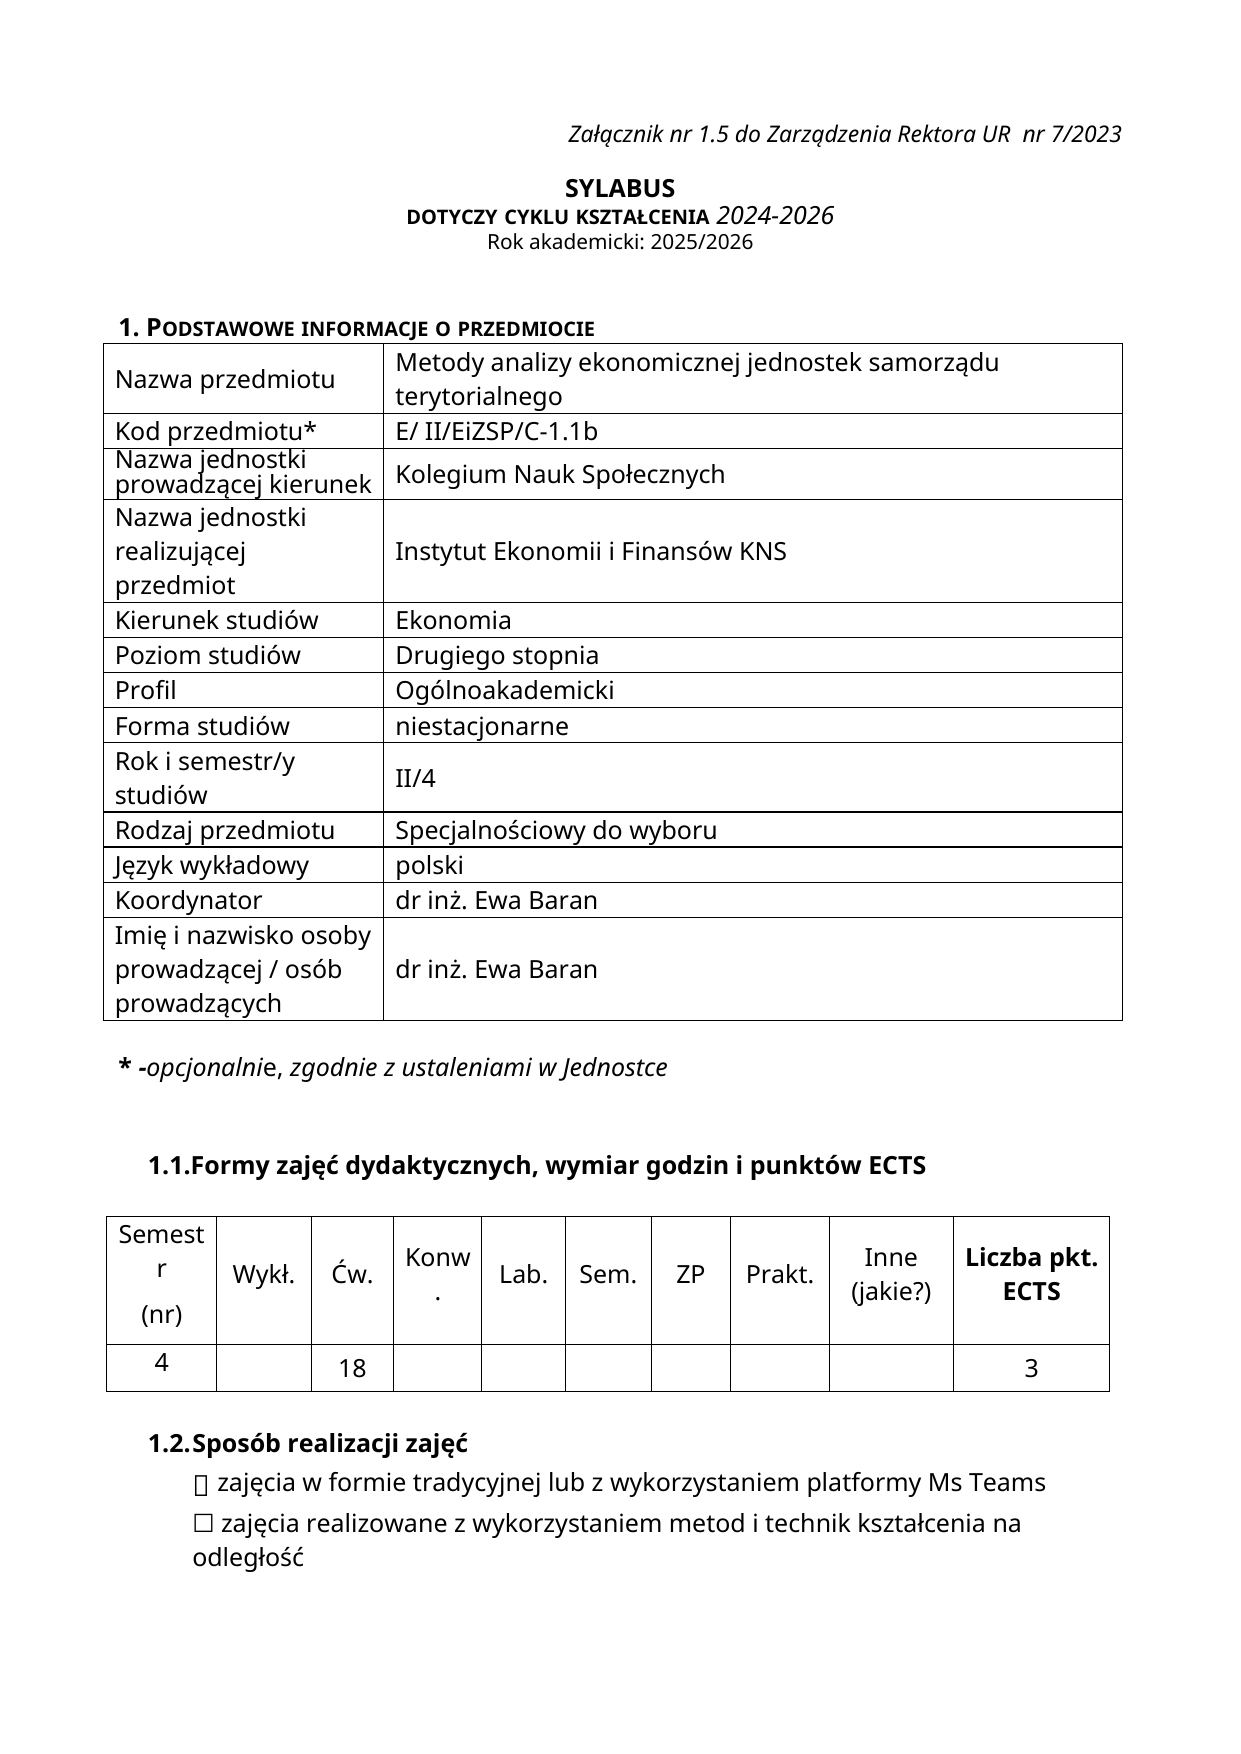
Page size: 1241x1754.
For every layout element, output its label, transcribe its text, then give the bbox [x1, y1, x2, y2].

table_cell Imię i nazwisko osoby prowadzącej / osób prowadzących [104, 918, 383, 1020]
text Załącznik nr 1.5 do Zarządzenia Rektora UR nr 7/2023 [118, 118, 1122, 149]
table_cell [394, 1345, 481, 1391]
table_cell [652, 1345, 730, 1391]
text Rok akademicki: 2025/2026 [118, 229, 1122, 254]
table_cell Drugiego stopnia [384, 638, 1122, 672]
text SYLABUS [118, 170, 1122, 204]
table_cell Ogólnoakademicki [384, 673, 1122, 707]
table_cell 4 [107, 1345, 216, 1391]
table_header Metody analizy ekonomicznej jednostek samorządu terytorialnego [384, 344, 1122, 412]
text  zajęcia w formie tradycyjnej lub z wykorzystaniem platformy Ms Teams [192, 1460, 1122, 1505]
table_header Ćw. [312, 1217, 393, 1344]
table_cell Kierunek studiów [104, 603, 383, 637]
table_header Sem. [566, 1217, 651, 1344]
table_cell Rodzaj przedmiotu [104, 813, 383, 846]
table_header Semestr (nr) [107, 1217, 216, 1344]
table_cell Język wykładowy [104, 848, 383, 882]
table_header Lab. [482, 1217, 565, 1344]
table_cell Forma studiów [104, 708, 383, 742]
table_cell Nazwa jednostki prowadzącej kierunek [104, 449, 383, 498]
table_cell 18 [312, 1345, 393, 1391]
text * -opcjonalnie, zgodnie z ustaleniami w Jednostce [118, 1050, 1122, 1084]
table_cell Profil [104, 673, 383, 707]
table_cell dr inż. Ewa Baran [384, 918, 1122, 1020]
table_cell E/ II/EiZSP/C-1.1b [384, 414, 1122, 447]
text 1. Podstawowe informacje o przedmiocie [118, 309, 1122, 343]
table_cell [482, 1345, 565, 1391]
table_header ZP [652, 1217, 730, 1344]
table_cell Ekonomia [384, 603, 1122, 637]
table_cell polski [384, 848, 1122, 882]
table_header Konw. [394, 1217, 481, 1344]
table_header Inne (jakie?) [830, 1217, 953, 1344]
text 1.2. Sposób realizacji zajęć [148, 1426, 1122, 1460]
table_header Nazwa przedmiotu [104, 344, 383, 412]
text ☐ zajęcia realizowane z wykorzystaniem metod i technik kształcenia na odległość [192, 1505, 1122, 1573]
table_cell Instytut Ekonomii i Finansów KNS [384, 500, 1122, 602]
table_cell niestacjonarne [384, 708, 1122, 742]
table_cell [217, 1345, 311, 1391]
table_cell Kolegium Nauk Społecznych [384, 449, 1122, 498]
table_header Prakt. [731, 1217, 829, 1344]
table_cell Kod przedmiotu* [104, 414, 383, 447]
table_cell Nazwa jednostki realizującej przedmiot [104, 500, 383, 602]
table_header Wykł. [217, 1217, 311, 1344]
text dotyczy cyklu kształcenia 2024-2026 [118, 204, 1122, 229]
text 1.1.Formy zajęć dydaktycznych, wymiar godzin i punktów ECTS [148, 1147, 1122, 1181]
table_header Liczba pkt. ECTS [954, 1217, 1109, 1344]
table_cell Poziom studiów [104, 638, 383, 672]
table_cell Specjalnościowy do wyboru [384, 813, 1122, 846]
table_cell II/4 [384, 743, 1122, 811]
table_cell [830, 1345, 953, 1391]
table_cell dr inż. Ewa Baran [384, 883, 1122, 917]
table_cell Rok i semestr/y studiów [104, 743, 383, 811]
table_cell Koordynator [104, 883, 383, 917]
table_cell [566, 1345, 651, 1391]
table_cell 3 [954, 1345, 1109, 1391]
table_cell [731, 1345, 829, 1391]
